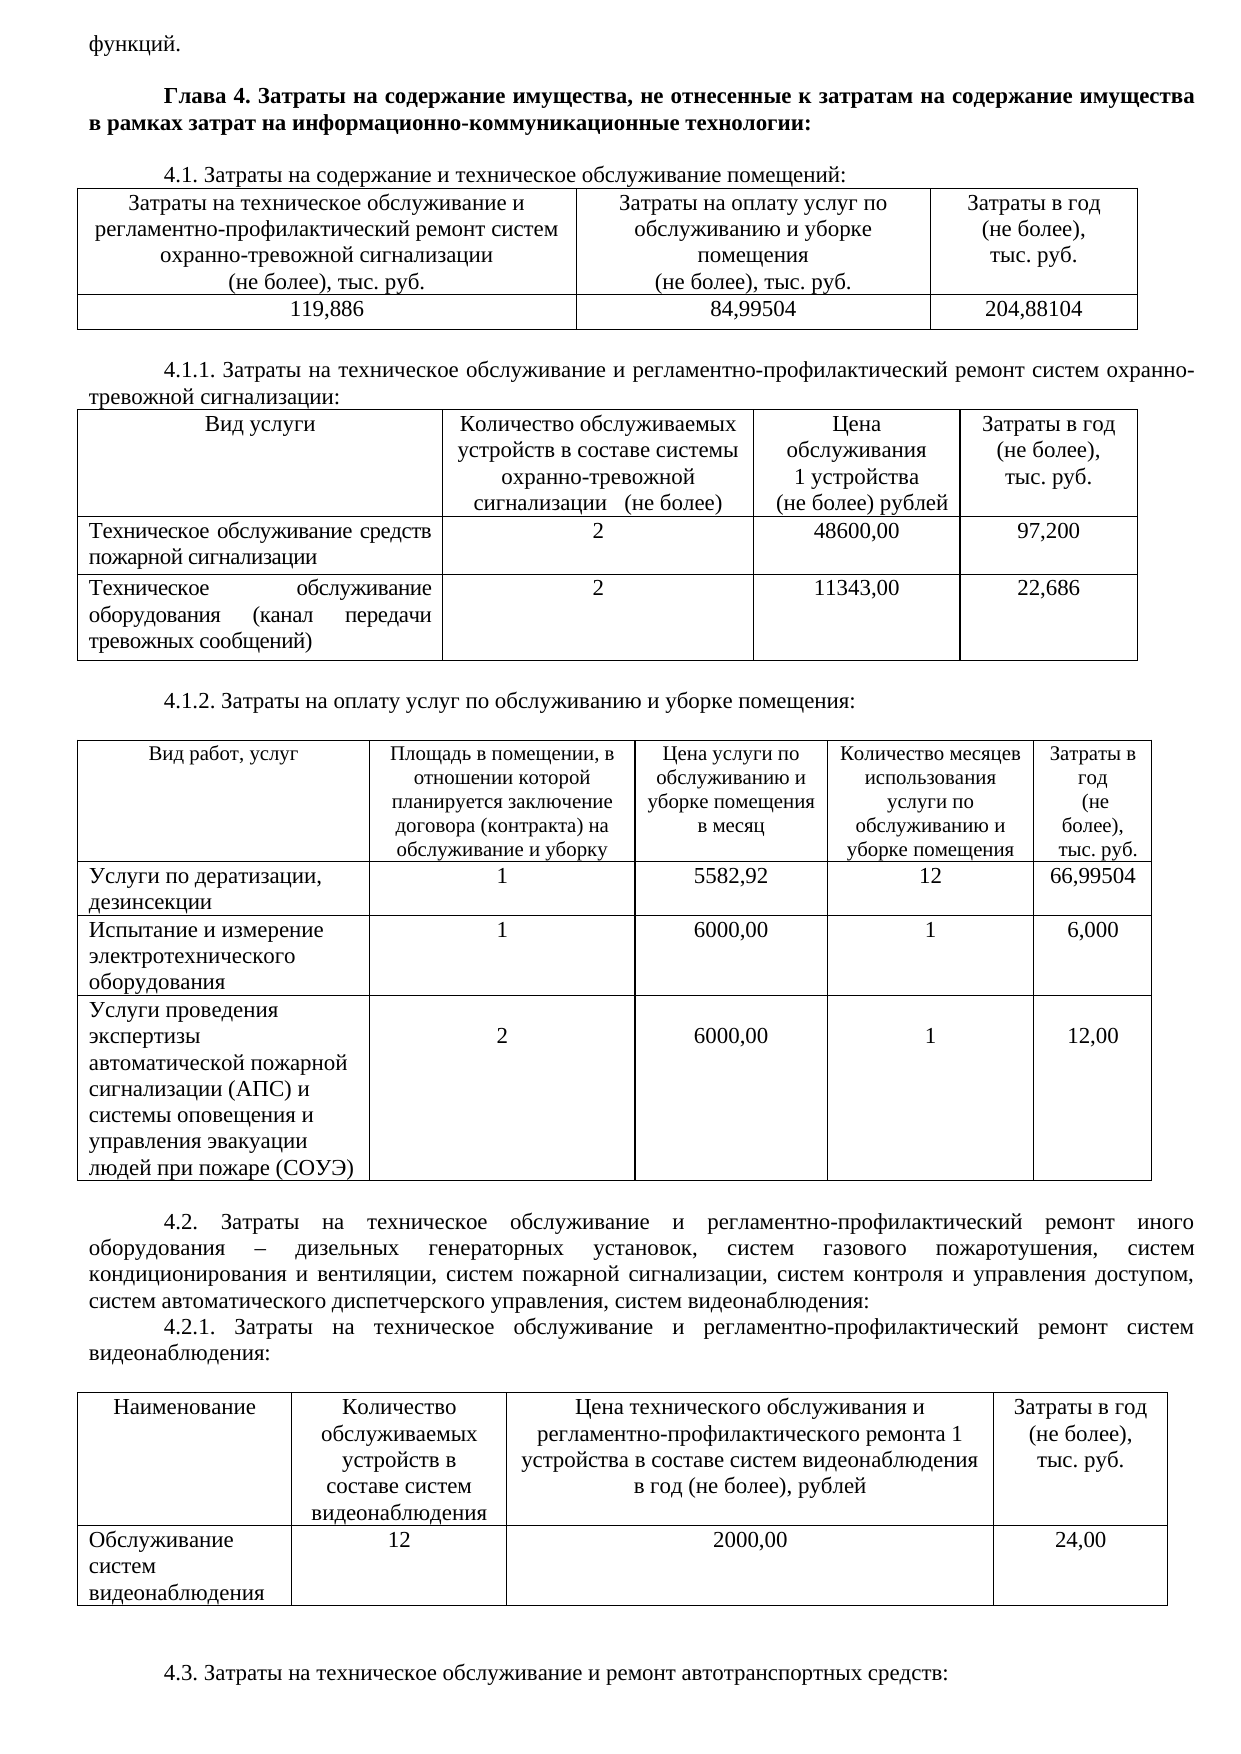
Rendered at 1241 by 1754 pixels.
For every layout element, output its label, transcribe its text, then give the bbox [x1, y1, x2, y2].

table_header Цена обслуживания 1 устройства (не более) рублей [754, 410, 959, 516]
text Глава 4. Затраты на содержание имущества, не отнесенные к затратам на содержание имущества в рамках затрат на информационно-коммуникационные технологии: [89, 82, 1196, 135]
table_cell 204,88104 [931, 295, 1137, 329]
table_header Затраты в год (не более), тыс. руб. [931, 189, 1137, 294]
table_cell 2 [443, 517, 753, 573]
table_cell Услуги по дератизации, дезинсекции [78, 862, 369, 915]
table_header Затраты в год (не более), тыс. руб. [994, 1393, 1167, 1525]
table_header Затраты на техническое обслуживание и регламентно-профилактический ремонт систем охранно-тревожной сигнализации (не более), тыс. руб. [78, 189, 576, 294]
table_cell 11343,00 [754, 575, 959, 659]
table_cell Обслуживание систем видеонаблюдения [78, 1526, 291, 1605]
table_header Количество обслуживаемых устройств в составе системы охранно-тревожной сигнализации (не более) [443, 410, 753, 516]
table_cell 1 [828, 996, 1033, 1180]
table_header Площадь в помещении, в отношении которой планируется заключение договора (контракта) на обслуживание и уборку [370, 741, 634, 861]
table_cell 66,99504 [1034, 862, 1151, 915]
table_header Количество обслуживаемых устройств в составе систем видеонаблюдения [292, 1393, 506, 1525]
table_cell Испытание и измерение электротехнического оборудования [78, 916, 369, 995]
table_header Цена услуги по обслуживанию и уборке помещения в месяц [636, 741, 827, 861]
table_cell 97,200 [961, 517, 1137, 573]
table_header Количество месяцев использования услуги по обслуживанию и уборке помещения [828, 741, 1033, 861]
table_cell 2 [443, 575, 753, 659]
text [89, 29, 1196, 56]
table_cell Техническое обслуживание оборудования (канал передачи тревожных сообщений) [78, 575, 442, 659]
table_cell Техническое обслуживание средств пожарной сигнализации [78, 517, 442, 573]
table_cell 2 [370, 996, 634, 1180]
table_cell 12 [828, 862, 1033, 915]
table_cell 48600,00 [754, 517, 959, 573]
table_header Наименование [78, 1393, 291, 1525]
table_header Вид услуги [78, 410, 442, 516]
table_cell Услуги проведения экспертизы автоматической пожарной сигнализации (АПС) и системы оповещения и управления эвакуации людей при пожаре (СОУЭ) [78, 996, 369, 1180]
table_header Затраты на оплату услуг по обслуживанию и уборке помещения (не более), тыс. руб. [577, 189, 930, 294]
table_header Затраты в год (не более), тыс. руб. [1034, 741, 1151, 861]
table_header Цена технического обслуживания и регламентно-профилактического ремонта 1 устройства в составе систем видеонаблюдения в год (не более), рублей [507, 1393, 993, 1525]
table_cell 24,00 [994, 1526, 1167, 1605]
text 4.3. Затраты на техническое обслуживание и ремонт автотранспортных средств: [89, 1659, 1196, 1685]
text 4.1. Затраты на содержание и техническое обслуживание помещений: [89, 161, 1196, 188]
text 4.2. Затраты на техническое обслуживание и регламентно-профилактический ремонт иного оборудования – дизельных генераторных установок, систем газового пожаротушения, систем кондиционирования и вентиляции, систем пожарной сигнализации, систем контроля и управления доступом, систем автоматического диспетчерского управления, систем видеонаблюдения: [89, 1208, 1196, 1313]
table_cell 84,99504 [577, 295, 930, 329]
text 4.1.2. Затраты на оплату услуг по обслуживанию и уборке помещения: [89, 687, 1196, 713]
table_header Вид работ, услуг [78, 741, 369, 861]
table_cell 12 [292, 1526, 506, 1605]
table_cell 1 [370, 916, 634, 995]
table_cell 22,686 [961, 575, 1137, 659]
table_cell 1 [828, 916, 1033, 995]
table_cell 6000,00 [636, 996, 827, 1180]
table_cell 5582,92 [636, 862, 827, 915]
table_header Затраты в год (не более), тыс. руб. [961, 410, 1137, 516]
table_cell 1 [370, 862, 634, 915]
table_cell 119,886 [78, 295, 576, 329]
table_cell 6000,00 [636, 916, 827, 995]
text 4.1.1. Затраты на техническое обслуживание и регламентно-профилактический ремонт систем охранно-тревожной сигнализации: [89, 356, 1196, 409]
table_cell 6,000 [1034, 916, 1151, 995]
table_cell 12,00 [1034, 996, 1151, 1180]
table_cell 2000,00 [507, 1526, 993, 1605]
text 4.2.1. Затраты на техническое обслуживание и регламентно-профилактический ремонт систем видеонаблюдения: [89, 1313, 1196, 1366]
